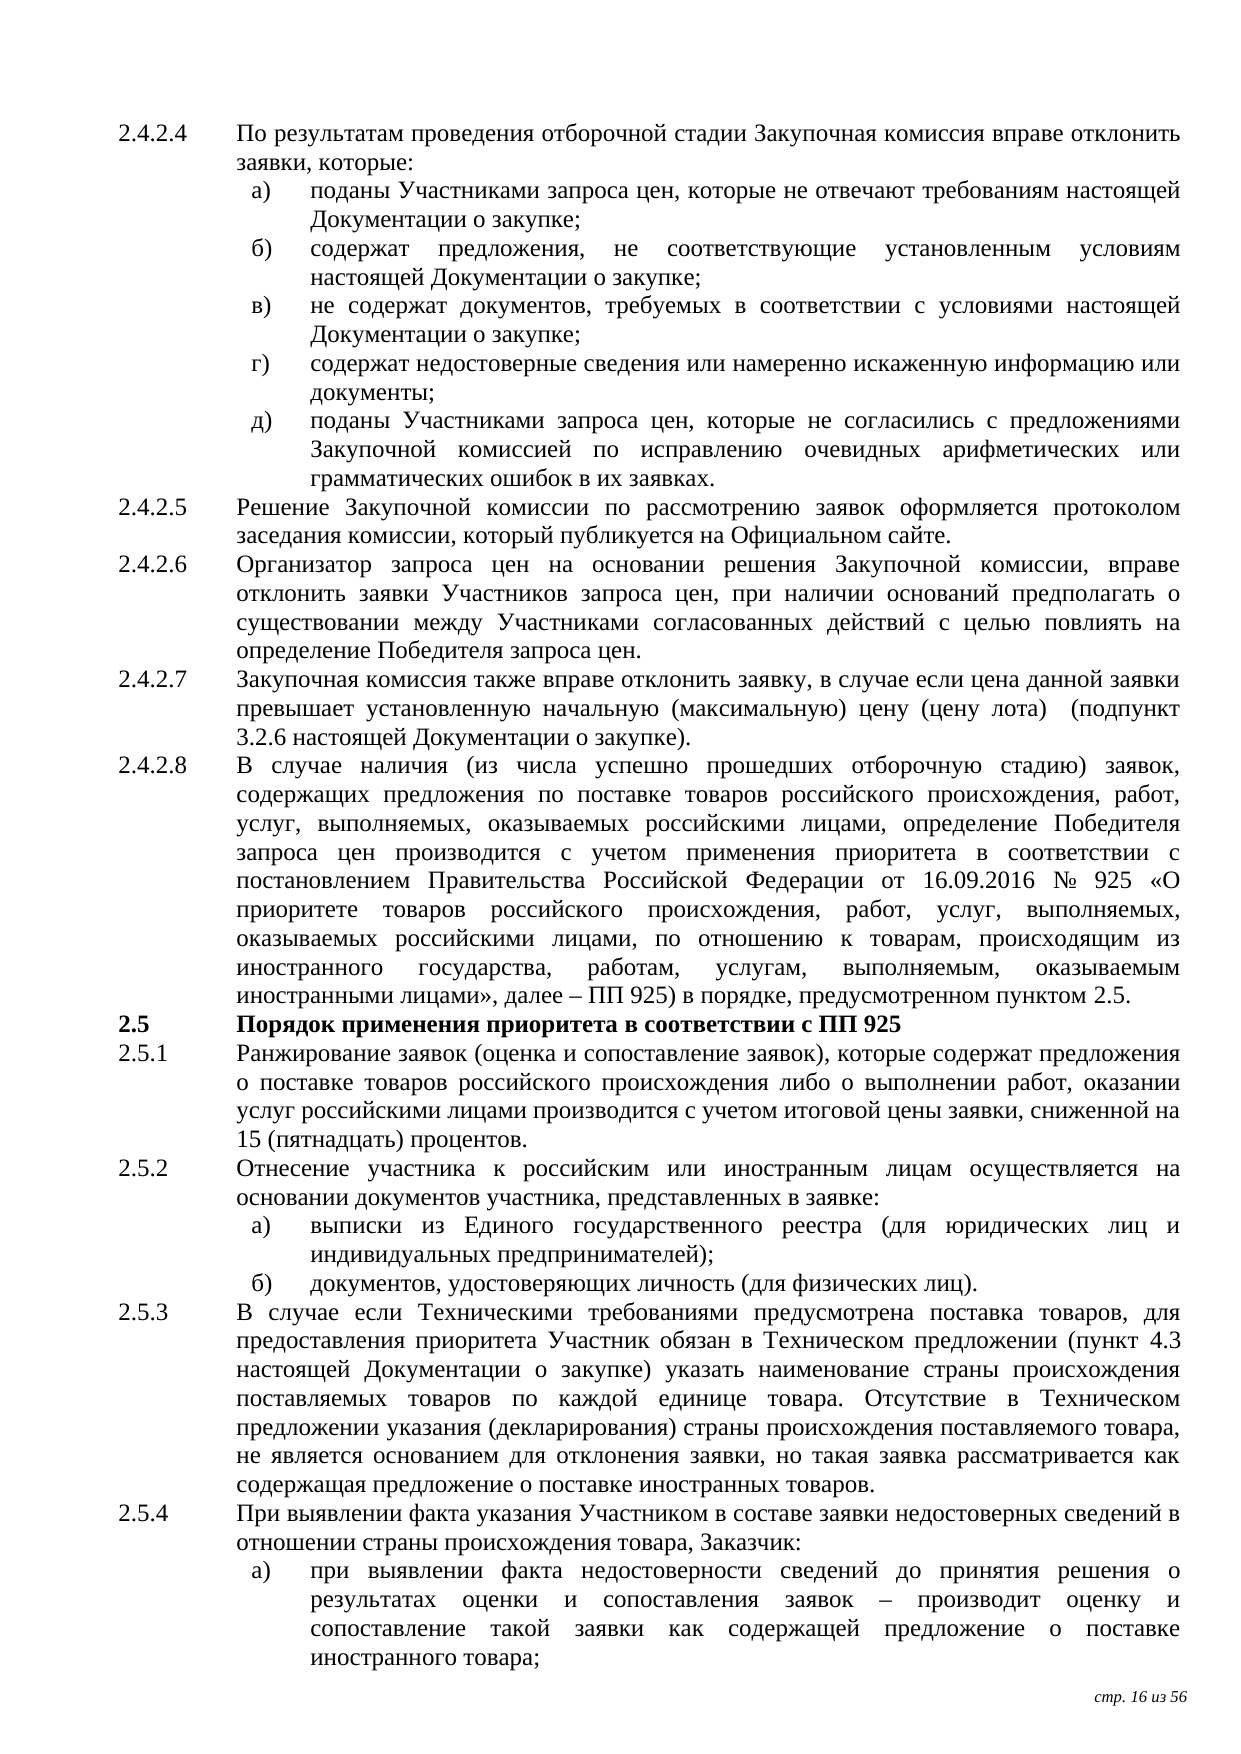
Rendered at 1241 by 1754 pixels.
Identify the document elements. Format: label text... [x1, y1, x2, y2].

list По результатам проведения отборочной стадии Закупочная комиссия вправе отклонить заявки, которые: [118, 118, 1181, 176]
list содержат предложения, не соответствующие установленным условиям настоящей Документации о закупке; [251, 233, 1181, 291]
subtitle Порядок применения приоритета в соответствии с ПП 925 [118, 1009, 1181, 1038]
list При выявлении факта указания Участником в составе заявки недостоверных сведений в отношении страны происхождения товара, Заказчик: [118, 1498, 1181, 1556]
list Решение Закупочной комиссии по рассмотрению заявок оформляется протоколом заседания комиссии, который публикуется на Официальном сайте. [118, 492, 1181, 549]
list выписки из Единого государственного реестра (для юридических лиц и индивидуальных предпринимателей); [251, 1211, 1181, 1268]
list содержат недостоверные сведения или намеренно искаженную информацию или документы; [251, 348, 1181, 406]
list поданы Участниками запроса цен, которые не согласились с предложениями Закупочной комиссией по исправлению очевидных арифметических или грамматических ошибок в их заявках. [251, 406, 1181, 492]
list документов, удостоверяющих личность (для физических лиц). [251, 1268, 1181, 1297]
text В случае наличия (из числа успешно прошедших отборочную стадию) заявок, содержащих предложения по поставке товаров российского происхождения, работ, услуг, выполняемых, оказываемых российскими лицами, определение Победителя запроса цен производится с учетом применения приоритета в соответствии с постановлением Правительства Российской Федерации от 16.09.2016 № 925 «О приоритете товаров российского происхождения, работ, услуг, выполняемых, оказываемых российскими лицами, по отношению к товарам, происходящим из иностранного государства, работам, услугам, выполняемым, оказываемым иностранными лицами», далее – ПП 925) в порядке, предусмотренном пунктом 2.5. [118, 751, 1181, 1009]
list не содержат документов, требуемых в соответствии с условиями настоящей Документации о закупке; [251, 291, 1181, 348]
list В случае если Техническими требованиями предусмотрена поставка товаров, для предоставления приоритета Участник обязан в Техническом предложении (пункт 4.3 настоящей Документации о закупке) указать наименование страны происхождения поставляемых товаров по каждой единице товара. Отсутствие в Техническом предложении указания (декларирования) страны происхождения поставляемого товара, не является основанием для отклонения заявки, но такая заявка рассматривается как содержащая предложение о поставке иностранных товаров. [118, 1297, 1181, 1498]
list Отнесение участника к российским или иностранным лицам осуществляется на основании документов участника, представленных в заявке: [118, 1153, 1181, 1211]
list при выявлении факта недостоверности сведений до принятия решения о результатах оценки и сопоставления заявок – производит оценку и сопоставление такой заявки как содержащей предложение о поставке иностранного товара; [251, 1556, 1181, 1671]
list Организатор запроса цен на основании решения Закупочной комиссии, вправе отклонить заявки Участников запроса цен, при наличии оснований предполагать о существовании между Участниками согласованных действий с целью повлиять на определение Победителя запроса цен. [118, 549, 1181, 664]
list Закупочная комиссия также вправе отклонить заявку, в случае если цена данной заявки превышает установленную начальную (максимальную) цену (цену лота) (подпункт 3.2.6 настоящей Документации о закупке). [118, 664, 1181, 751]
list поданы Участниками запроса цен, которые не отвечают требованиям настоящей Документации о закупке; [251, 176, 1181, 233]
list Ранжирование заявок (оценка и сопоставление заявок), которые содержат предложения о поставке товаров российского происхождения либо о выполнении работ, оказании услуг российскими лицами производится с учетом итоговой цены заявки, сниженной на 15 (пятнадцать) процентов. [118, 1038, 1181, 1153]
